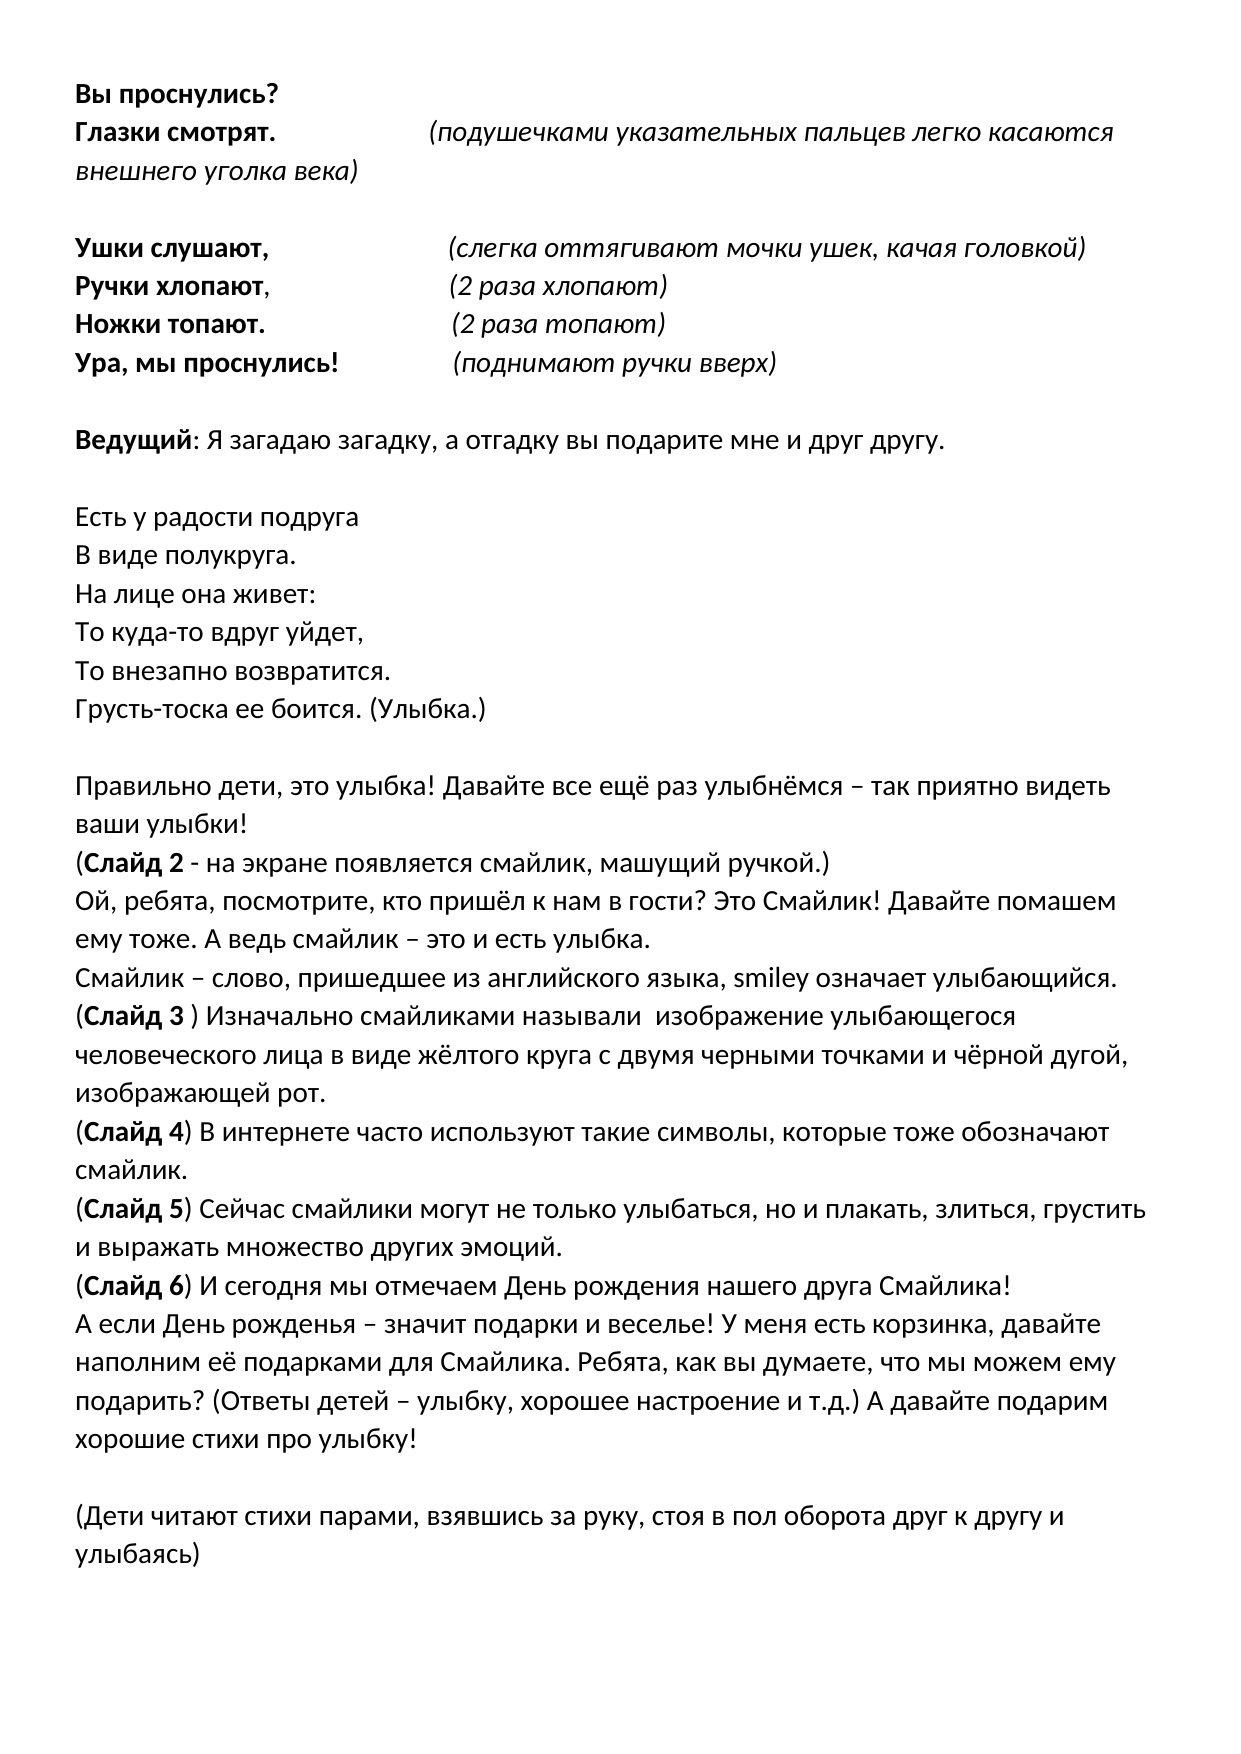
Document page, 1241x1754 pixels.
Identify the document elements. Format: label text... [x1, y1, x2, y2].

text Ручки хлопают, (2 раза хлопают) [75, 267, 1165, 303]
text (Дети читают стихи парами, взявшись за руку, стоя в пол оборота друг к другу и улыбаясь) [75, 1497, 1165, 1571]
text Ушки слушают, (слегка оттягивают мочки ушек, качая головкой) [75, 229, 1165, 264]
text Ой, ребята, посмотрите, кто пришёл к нам в гости? Это Смайлик! Давайте помашем ему тоже. А ведь смайлик – это и есть улыбка. [75, 882, 1165, 956]
text (Слайд 3 ) Изначально смайликами называли изображение улыбающегося человеческого лица в виде жёлтого круга с двумя черными точками и чёрной дугой, изображающей рот. [75, 997, 1165, 1110]
text А если День рожденья – значит подарки и веселье! У меня есть корзинка, давайте наполним её подарками для Смайлика. Ребята, как вы думаете, что мы можем ему подарить? (Ответы детей – улыбку, хорошее настроение и т.д.) А давайте подарим хорошие стихи про улыбку! [75, 1305, 1165, 1456]
text Ножки топают. (2 раза топают) [75, 306, 1165, 341]
text (Слайд 5) Сейчас смайлики могут не только улыбаться, но и плакать, злиться, грустить и выражать множество других эмоций. [75, 1190, 1165, 1264]
text (Слайд 6) И сегодня мы отмечаем День рождения нашего друга Смайлика! [75, 1267, 1165, 1302]
text (Слайд 4) В интернете часто используют такие символы, которые тоже обозначают смайлик. [75, 1113, 1165, 1187]
text Ура, мы проснулись! (поднимают ручки вверх) [75, 344, 1165, 380]
text Правильно дети, это улыбка! Давайте все ещё раз улыбнёмся – так приятно видеть ваши улыбки! [75, 767, 1165, 841]
text Ведущий: Я загадаю загадку, а отгадку вы подарите мне и друг другу. Есть у радости подруга В виде полукруга. На лице она живет: То куда-то вдруг уйдет, То внезапно возвратится. Грусть-тоска ее боится. (Улыбка.) [75, 421, 1165, 726]
text Смайлик – слово, пришедшее из английского языка, smiley означает улыбающийся. [75, 959, 1165, 995]
text Вы проснулись? [75, 75, 1165, 111]
text Глазки смотрят. (подушечками указательных пальцев легко касаются внешнего уголка века) [75, 113, 1165, 187]
text (Слайд 2 - на экране появляется смайлик, машущий ручкой.) [75, 844, 1165, 879]
